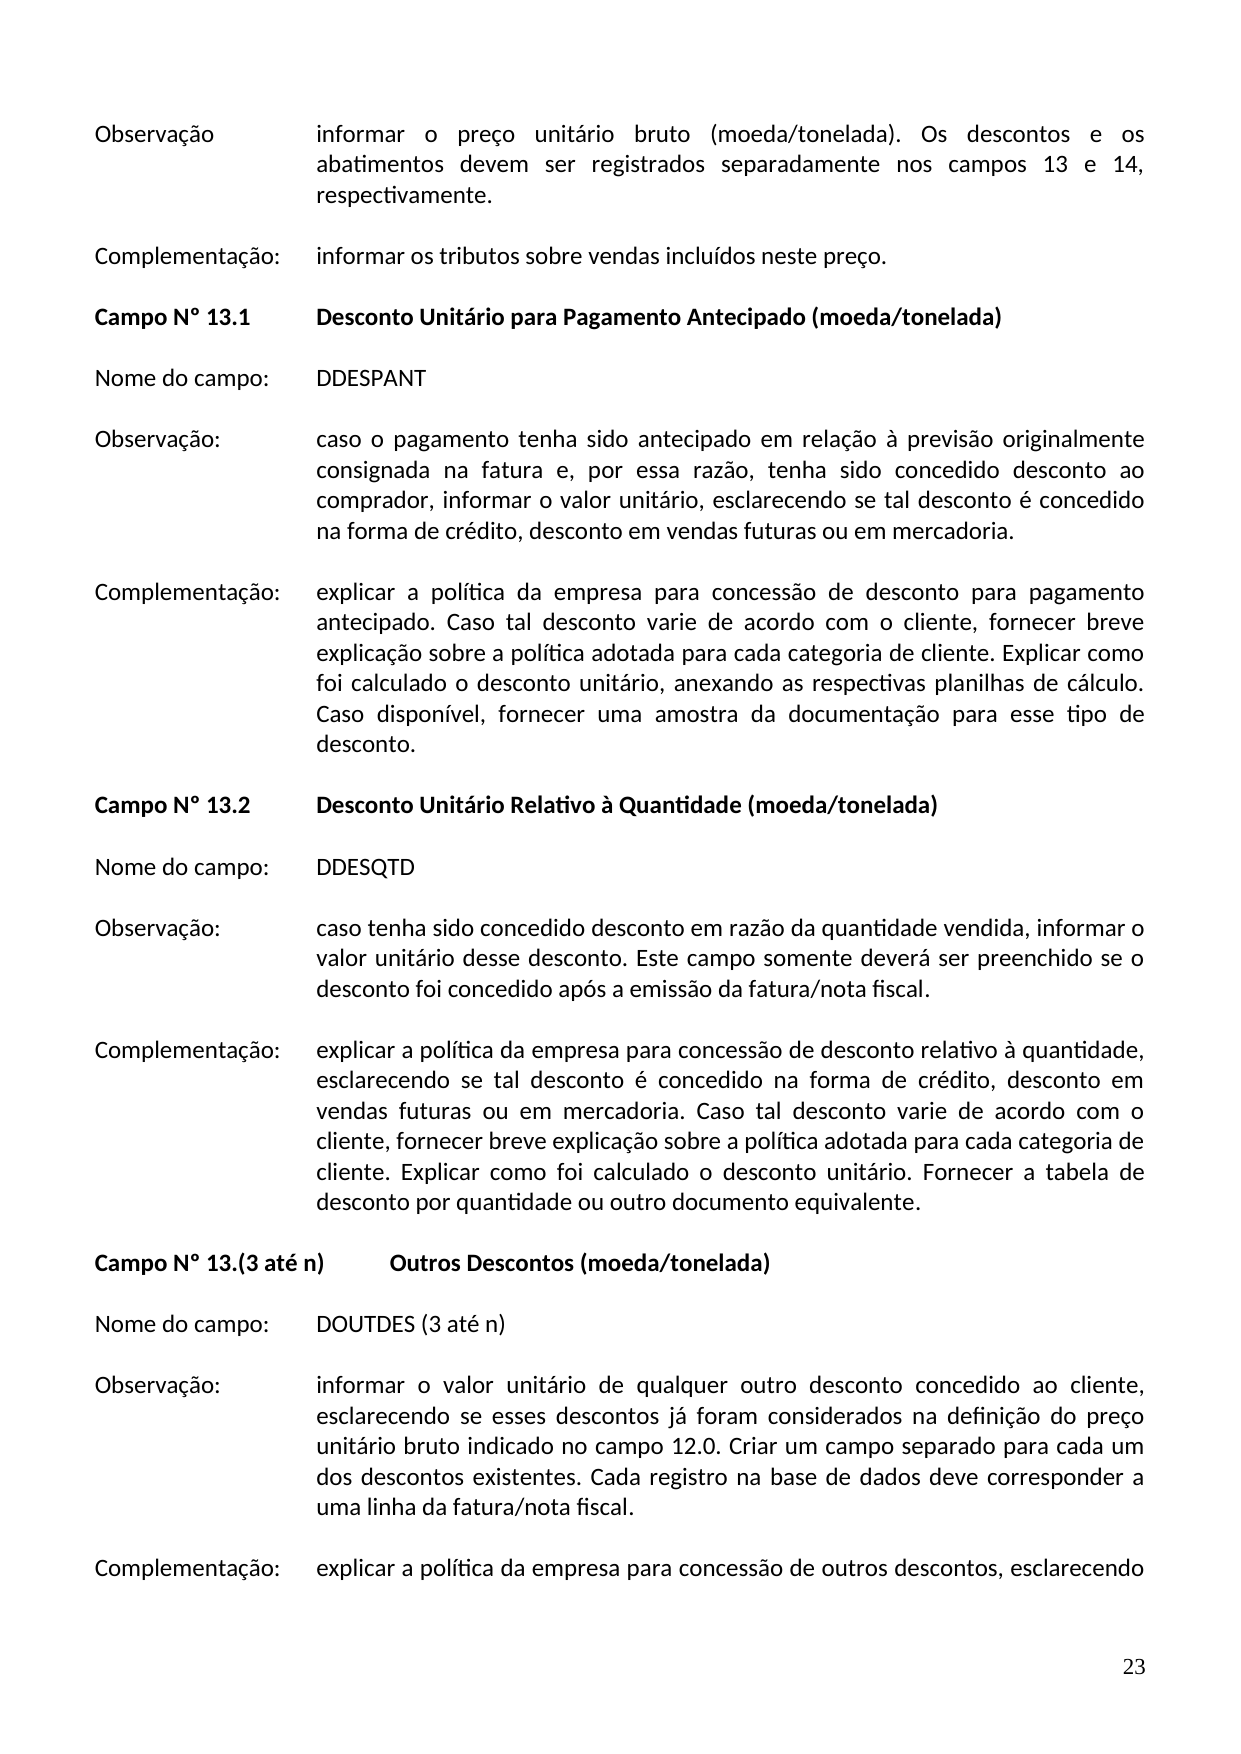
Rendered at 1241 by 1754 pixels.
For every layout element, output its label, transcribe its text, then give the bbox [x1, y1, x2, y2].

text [94, 1553, 1146, 1583]
text Observação: caso tenha sido concedido desconto em razão da quantidade vendida, informar o valor unitário desse desconto. Este campo somente deverá ser preenchido se o desconto foi concedido após a emissão da fatura/nota fiscal. [94, 912, 1146, 1003]
text Nome do campo: DDESPANT [94, 362, 1146, 393]
text Nome do campo: DOUTDES (3 até n) [94, 1308, 1146, 1339]
text Campo Nº 13.1 Desconto Unitário para Pagamento Antecipado (moeda/tonelada) [94, 301, 1146, 332]
text Complementação: explicar a política da empresa para concessão de desconto relativo à quantidade, esclarecendo se tal desconto é concedido na forma de crédito, desconto em vendas futuras ou em mercadoria. Caso tal desconto varie de acordo com o cliente, fornecer breve explicação sobre a política adotada para cada categoria de cliente. Explicar como foi calculado o desconto unitário. Fornecer a tabela de desconto por quantidade ou outro documento equivalente. [94, 1034, 1146, 1217]
text Complementação: explicar a política da empresa para concessão de desconto para pagamento antecipado. Caso tal desconto varie de acordo com o cliente, fornecer breve explicação sobre a política adotada para cada categoria de cliente. Explicar como foi calculado o desconto unitário, anexando as respectivas planilhas de cálculo. Caso disponível, fornecer uma amostra da documentação para esse tipo de desconto. [94, 576, 1146, 759]
text Observação informar o preço unitário bruto (moeda/tonelada). Os descontos e os abatimentos devem ser registrados separadamente nos campos 13 e 14, respectivamente. [94, 118, 1146, 210]
text Complementação: informar os tributos sobre vendas incluídos neste preço. [94, 240, 1146, 271]
text Campo Nº 13.(3 até n) Outros Descontos (moeda/tonelada) [94, 1247, 1146, 1278]
text Observação: caso o pagamento tenha sido antecipado em relação à previsão originalmente consignada na fatura e, por essa razão, tenha sido concedido desconto ao comprador, informar o valor unitário, esclarecendo se tal desconto é concedido na forma de crédito, desconto em vendas futuras ou em mercadoria. [94, 423, 1146, 545]
text Nome do campo: DDESQTD [94, 851, 1146, 881]
text Observação: informar o valor unitário de qualquer outro desconto concedido ao cliente, esclarecendo se esses descontos já foram considerados na definição do preço unitário bruto indicado no campo 12.0. Criar um campo separado para cada um dos descontos existentes. Cada registro na base de dados deve corresponder a uma linha da fatura/nota fiscal. [94, 1369, 1146, 1522]
text Campo Nº 13.2 Desconto Unitário Relativo à Quantidade (moeda/tonelada) [94, 789, 1146, 820]
